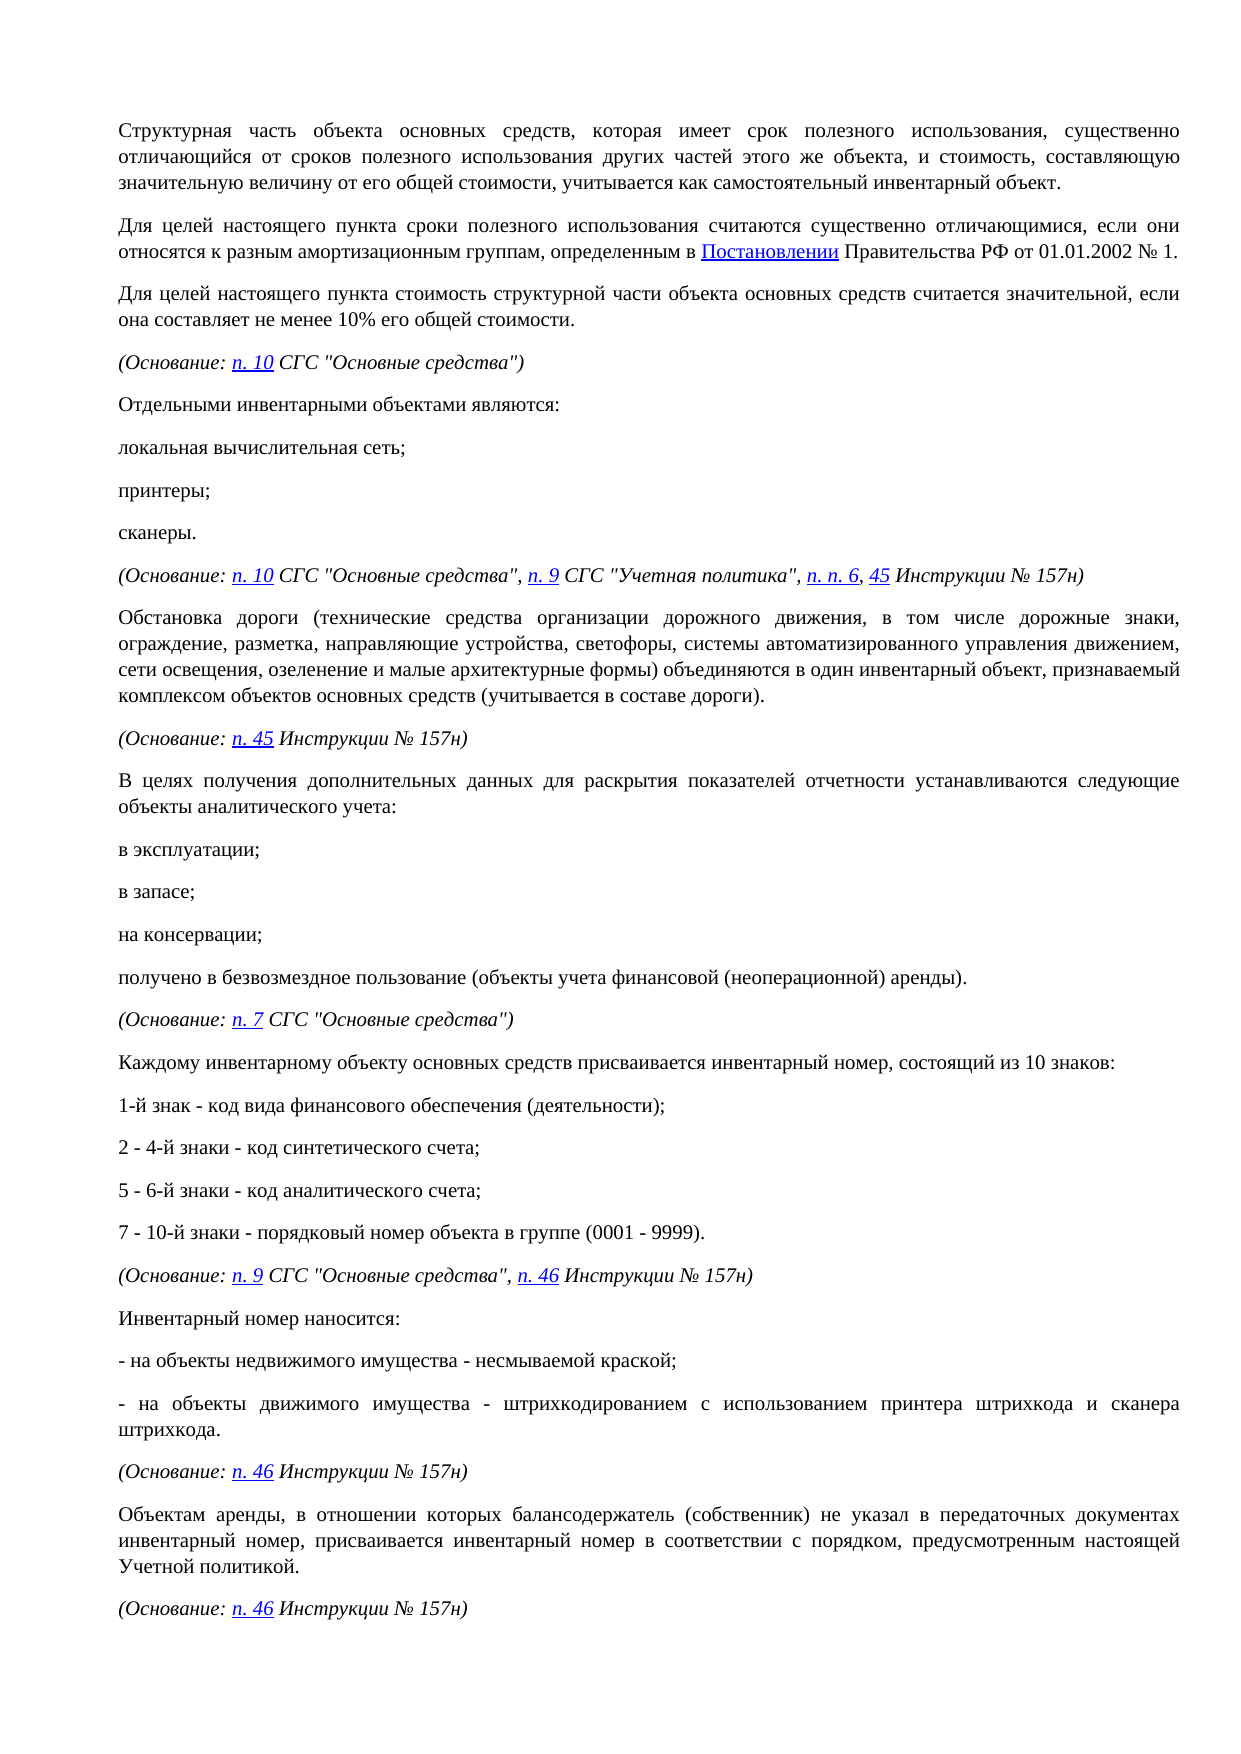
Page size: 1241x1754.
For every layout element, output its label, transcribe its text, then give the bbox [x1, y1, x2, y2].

text - на объекты движимого имущества - штрихкодированием с использованием принтера штрихкода и сканера штрихкода. [118, 1391, 1181, 1441]
text 7 - 10-й знаки - порядковый номер объекта в группе (0001 - 9999). [118, 1220, 1181, 1244]
text Структурная часть объекта основных средств, которая имеет срок полезного использования, существенно отличающийся от сроков полезного использования других частей этого же объекта, и стоимость, составляющую значительную величину от его общей стоимости, учитывается как самостоятельный инвентарный объект. [118, 118, 1181, 194]
text (Основание: п. 10 СГС "Основные средства") [118, 350, 1181, 374]
text в запасе; [118, 879, 1181, 903]
text Отдельными инвентарными объектами являются: [118, 392, 1181, 416]
text принтеры; [118, 477, 1181, 502]
text 2 - 4-й знаки - код синтетического счета; [118, 1135, 1181, 1159]
text В целях получения дополнительных данных для раскрытия показателей отчетности устанавливаются следующие объекты аналитического учета: [118, 768, 1181, 818]
text получено в безвозмездное пользование (объекты учета финансовой (неоперационной) аренды). [118, 965, 1181, 989]
text (Основание: п. 7 СГС "Основные средства") [118, 1007, 1181, 1031]
text Каждому инвентарному объекту основных средств присваивается инвентарный номер, состоящий из 10 знаков: [118, 1050, 1181, 1074]
text Обстановка дороги (технические средства организации дорожного движения, в том числе дорожные знаки, ограждение, разметка, направляющие устройства, светофоры, системы автоматизированного управления движением, сети освещения, озеленение и малые архитектурные формы) объединяются в один инвентарный объект, признаваемый комплексом объектов основных средств (учитывается в составе дороги). [118, 605, 1181, 707]
text (Основание: п. 46 Инструкции № 157н) [118, 1459, 1181, 1483]
text Для целей настоящего пункта сроки полезного использования считаются существенно отличающимися, если они относятся к разным амортизационным группам, определенным в Постановлении Правительства РФ от 01.01.2002 № 1. [118, 213, 1181, 263]
text (Основание: п. 9 СГС "Основные средства", п. 46 Инструкции № 157н) [118, 1263, 1181, 1287]
text сканеры. [118, 520, 1181, 544]
text в эксплуатации; [118, 837, 1181, 861]
text Инвентарный номер наносится: [118, 1306, 1181, 1329]
text Объектам аренды, в отношении которых балансодержатель (собственник) не указал в передаточных документах инвентарный номер, присваивается инвентарный номер в соответствии с порядком, предусмотренным настоящей Учетной политикой. [118, 1502, 1181, 1578]
text 1-й знак - код вида финансового обеспечения (деятельности); [118, 1092, 1181, 1117]
text (Основание: п. 46 Инструкции № 157н) [118, 1596, 1181, 1620]
text Для целей настоящего пункта стоимость структурной части объекта основных средств считается значительной, если она составляет не менее 10% его общей стоимости. [118, 281, 1181, 331]
text локальная вычислительная сеть; [118, 435, 1181, 459]
text 5 - 6-й знаки - код аналитического счета; [118, 1178, 1181, 1202]
text на консервации; [118, 922, 1181, 946]
text (Основание: п. 45 Инструкции № 157н) [118, 726, 1181, 750]
text (Основание: п. 10 СГС "Основные средства", п. 9 СГС "Учетная политика", п. п. 6, 45 Инструкции № 157н) [118, 563, 1181, 587]
text - на объекты недвижимого имущества - несмываемой краской; [118, 1348, 1181, 1372]
